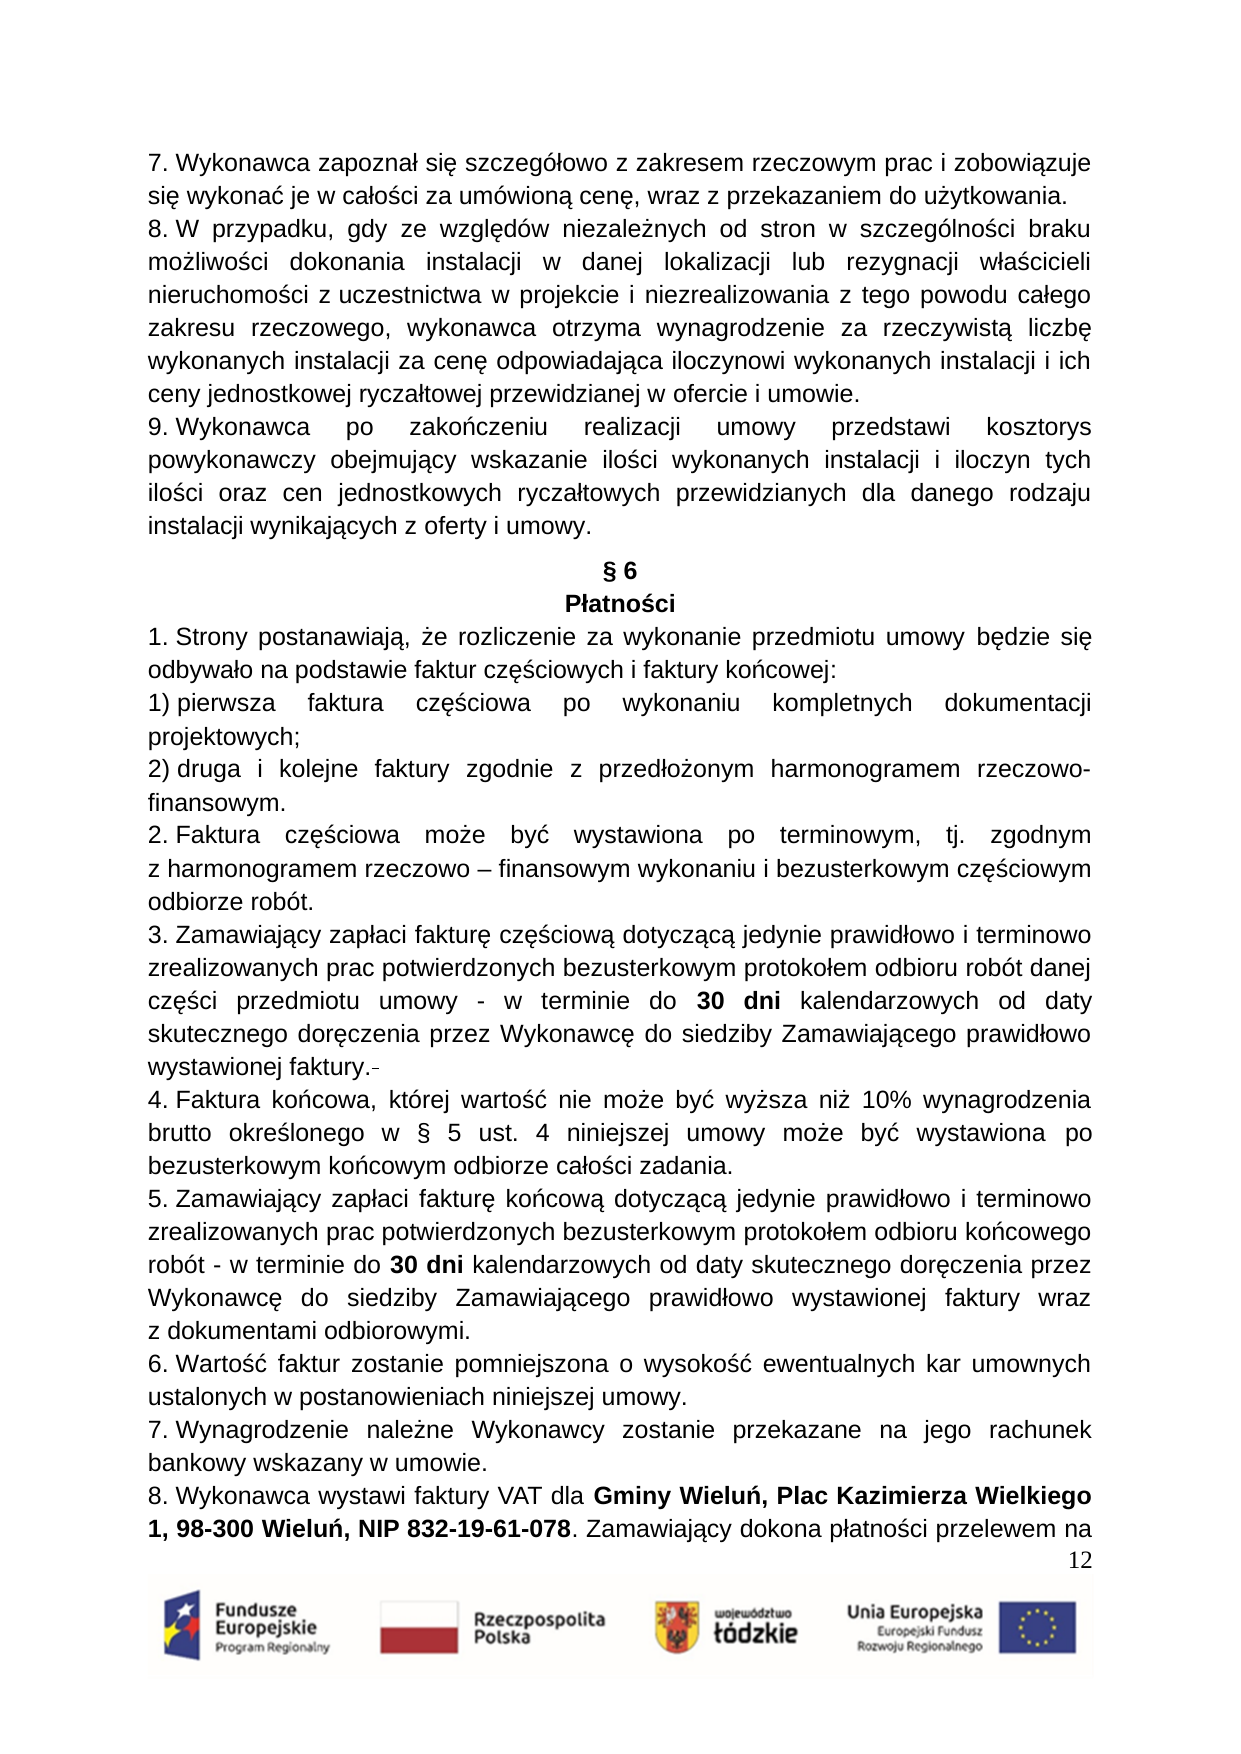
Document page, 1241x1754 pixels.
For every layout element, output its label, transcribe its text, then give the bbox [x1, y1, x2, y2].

text 1) pierwsza faktura częściowa po wykonaniu kompletnych dokumentacji projektowych; [148, 688, 1093, 750]
text 7. Wynagrodzenie należne Wykonawcy zostanie przekazane na jego rachunek bankowy wskazany w umowie. [148, 1415, 1093, 1477]
text 8. W przypadku, gdy ze względów niezależnych od stron w szczególności braku możliwości dokonania instalacji w danej lokalizacji lub rezygnacji właścicieli nieruchomości z uczestnictwa w projekcie i niezrealizowania z tego powodu całego zakresu rzeczowego, wykonawca otrzyma wynagrodzenie za rzeczywistą liczbę wykonanych instalacji za cenę odpowiadająca iloczynowi wykonanych instalacji i ich ceny jednostkowej ryczałtowej przewidzianej w ofercie i umowie. [148, 214, 1093, 407]
text 2) druga i kolejne faktury zgodnie z przedłożonym harmonogramem rzeczowo-finansowym. [148, 754, 1093, 816]
text Płatności [148, 589, 1093, 618]
text 7. Wykonawca zapoznał się szczegółowo z zakresem rzeczowym prac i zobowiązuje się wykonać je w całości za umówioną cenę, wraz z przekazaniem do użytkowania. [148, 148, 1093, 209]
text 4. Faktura końcowa, której wartość nie może być wyższa niż 10% wynagrodzenia brutto określonego w § 5 ust. 4 niniejszej umowy może być wystawiona po bezusterkowym końcowym odbiorze całości zadania. [148, 1085, 1093, 1179]
text 3. Zamawiający zapłaci fakturę częściową dotyczącą jedynie prawidłowo i terminowo zrealizowanych prac potwierdzonych bezusterkowym protokołem odbioru robót danej części przedmiotu umowy - w terminie do 30 dni kalendarzowych od daty skutecznego doręczenia przez Wykonawcę do siedziby Zamawiającego prawidłowo wystawionej faktury. [148, 919, 1093, 1080]
text 1. Strony postanawiają, że rozliczenie za wykonanie przedmiotu umowy będzie się odbywało na podstawie faktur częściowych i faktury końcowej: [148, 622, 1093, 684]
text 5. Zamawiający zapłaci fakturę końcową dotyczącą jedynie prawidłowo i terminowo zrealizowanych prac potwierdzonych bezusterkowym protokołem odbioru końcowego robót - w terminie do 30 dni kalendarzowych od daty skutecznego doręczenia przez Wykonawcę do siedziby Zamawiającego prawidłowo wystawionej faktury wraz z dokumentami odbiorowymi. [148, 1184, 1093, 1344]
text 2. Faktura częściowa może być wystawiona po terminowym, tj. zgodnym z harmonogramem rzeczowo – finansowym wykonaniu i bezusterkowym częściowym odbiorze robót. [148, 821, 1093, 915]
text 6. Wartość faktur zostanie pomniejszona o wysokość ewentualnych kar umownych ustalonych w postanowieniach niniejszej umowy. [148, 1349, 1093, 1411]
picture [147, 1574, 1095, 1681]
text § 6 [148, 556, 1093, 585]
text 9. Wykonawca po zakończeniu realizacji umowy przedstawi kosztorys powykonawczy obejmujący wskazanie ilości wykonanych instalacji i iloczyn tych ilości oraz cen jednostkowych ryczałtowych przewidzianych dla danego rodzaju instalacji wynikających z oferty i umowy. [148, 412, 1093, 539]
